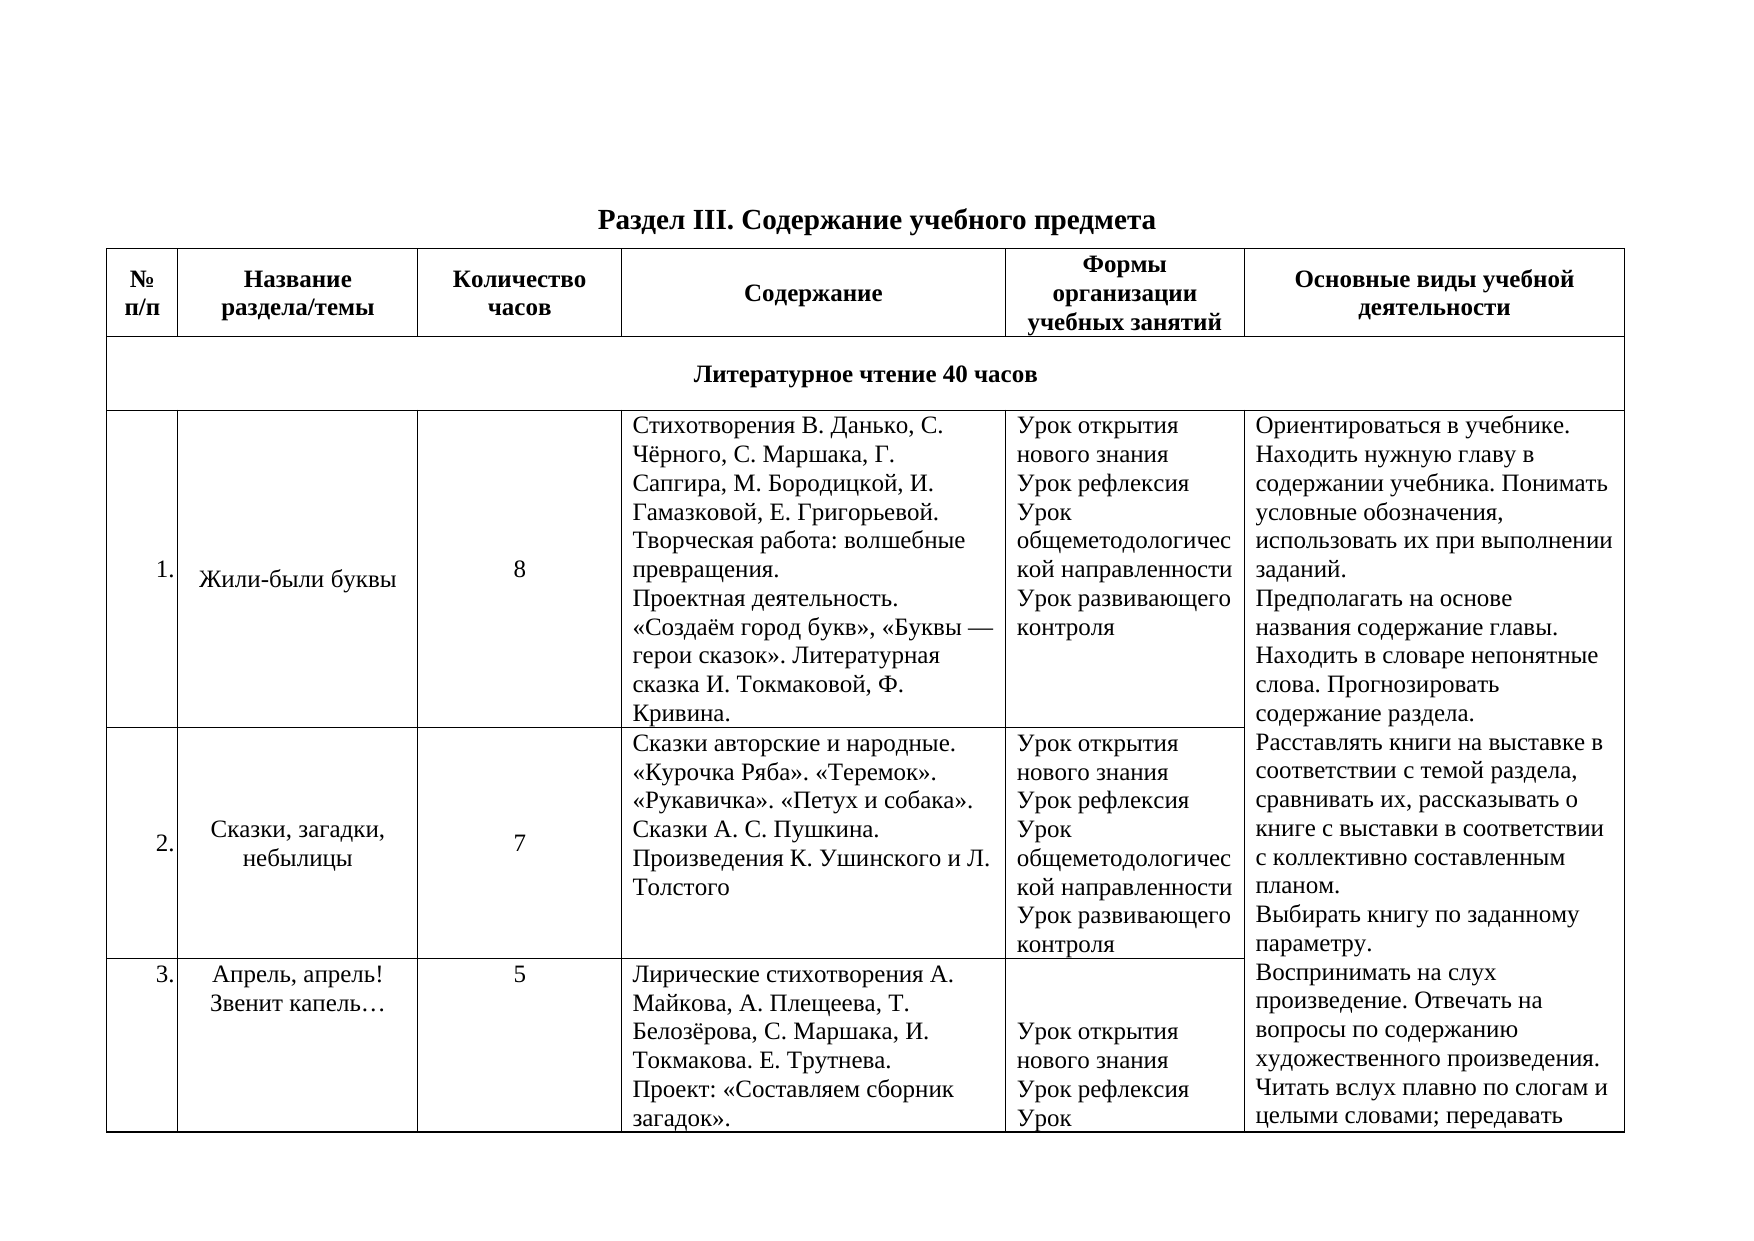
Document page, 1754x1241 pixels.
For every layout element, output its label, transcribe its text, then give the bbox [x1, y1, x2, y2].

table_cell [107, 411, 177, 727]
table_header № п/п [107, 249, 177, 336]
table_cell Ориентироваться в учебнике. Находить нужную главу в содержании учебника. Понимать условные обозначения, использовать их при выполнении заданий. Предполагать на основе названия содержание главы. Находить в словаре непонятные слова. Прогнозировать содержание раздела. Расставлять книги на выставке в соответствии с темой раздела, сравнивать их, рассказывать о книге с выставки в соответствии с коллективно составленным планом. Выбирать книгу по заданному параметру. Воспринимать на слух произведение. Отвечать на вопросы по содержанию художественного произведения. Читать вслух плавно по слогам и целыми словами; передавать интонационно конец предложения. Объяснять название произведения. Выбирать из предложенного списка слова для характеристики различных героев произведения. Описывать внешний вид героя, его характер, привлекая текст произведения и свой читательский и жизненный опыт. Передавать характер героя с помощью жестов, мимики, изображать героев. Определять главную мысль; соотносить главную мысль с содержанием произведения. Составлять план пересказа прочитанного: что произошло в начале, потом, чем закончился рассказ. Находить в стихах слова с созвучным окончанием. Находить слова, которые помогают представить самого героя или его речь. Использовать приём звукописи при изображении различных героев. Читать стихи наизусть. Участвовать в конкурсе чтецов; декламировать стихи на публику; оценивать себя в роли чтеца. [1245, 411, 1624, 1131]
table_header Количество часов [418, 249, 621, 336]
table_header Название раздела/темы [178, 249, 417, 336]
table_cell Стихотворения В. Данько, С. Чёрного, С. Маршака, Г. Сапгира, М. Бородицкой, И. Гамазковой, Е. Григорьевой. Творческая работа: волшебные превращения. Проектная деятельность. «Создаём город букв», «Буквы — герои сказок». Литературная сказка И. Токмаковой, Ф. Кривина. [622, 411, 1005, 727]
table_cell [622, 959, 1005, 1131]
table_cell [1006, 959, 1244, 1131]
table_cell [107, 728, 177, 958]
table_cell 8 [418, 411, 621, 727]
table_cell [178, 959, 417, 1131]
table_cell Урок открытия нового знания Урок рефлексия Урок общеметодологической направленности Урок развивающего контроля [1006, 728, 1244, 958]
table_cell Сказки авторские и народные. «Курочка Ряба». «Теремок». «Рукавичка». «Петух и собака». Сказки А. С. Пушкина. Произведения К. Ушинского и Л. Толстого [622, 728, 1005, 958]
table_cell Урок открытия нового знания Урок рефлексия Урок общеметодологической направленности Урок развивающего контроля [1006, 411, 1244, 727]
table_cell 5 [418, 959, 621, 1131]
subtitle Раздел III. Содержание учебного предмета [118, 202, 1636, 236]
table_cell 7 [418, 728, 621, 958]
table_cell Сказки, загадки, небылицы [178, 728, 417, 958]
table_cell Литературное чтение 40 часов [107, 337, 1624, 409]
table_header Формы организации учебных занятий [1006, 249, 1244, 336]
table_cell [107, 959, 177, 1131]
table_header Содержание [622, 249, 1005, 336]
table_header Основные виды учебной деятельности [1245, 249, 1624, 336]
table_cell Жили-были буквы [178, 411, 417, 727]
